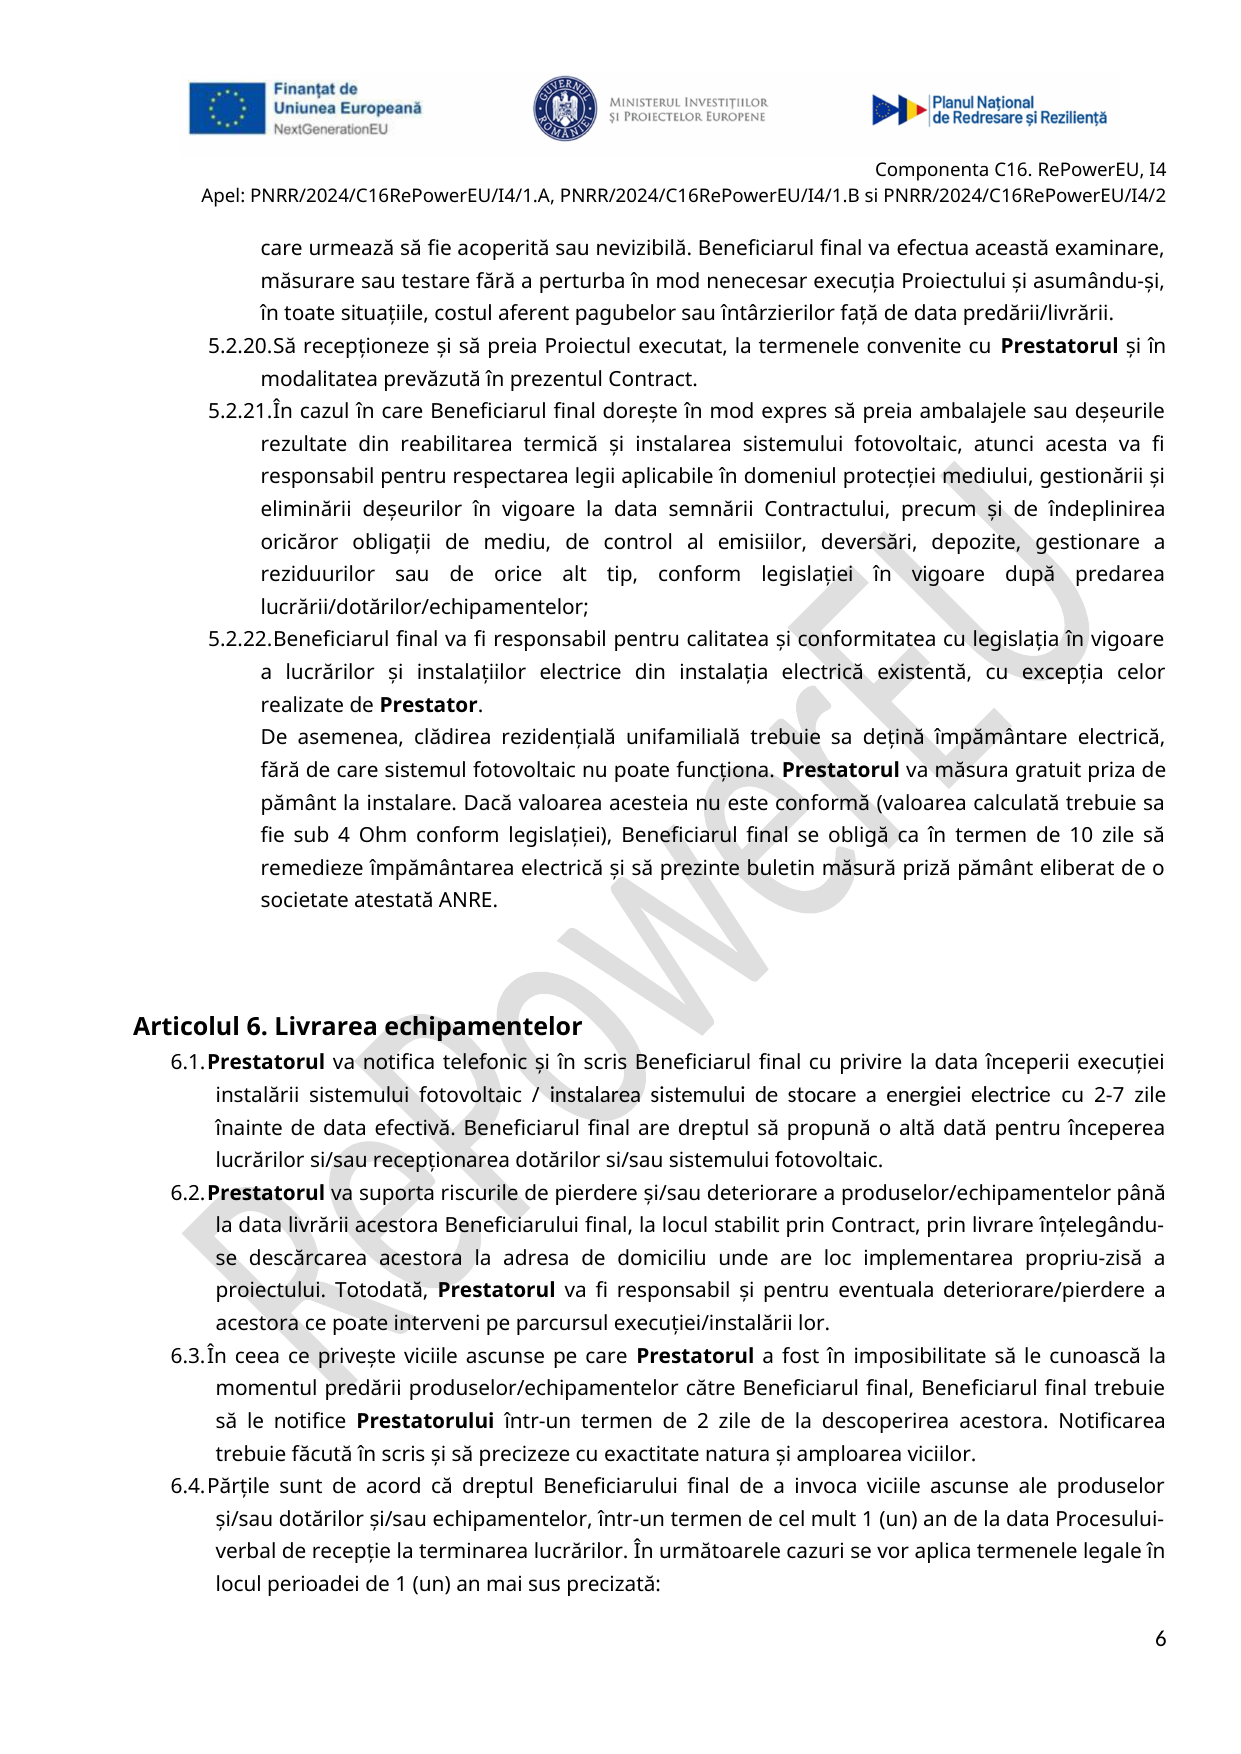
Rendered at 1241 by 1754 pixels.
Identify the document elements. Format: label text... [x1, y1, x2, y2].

list Părțile sunt de acord că dreptul Beneficiarului final de a invoca viciile ascunse ale produselor și/sau dotărilor și/sau echipamentelor, într-un termen de cel mult 1 (un) an de la data Procesului-verbal de recepție la terminarea lucrărilor. În următoarele cazuri se vor aplica termenele legale în locul perioadei de 1 (un) an mai sus precizată: [170, 1471, 1166, 1597]
subtitle Articolul 6. Livrarea echipamentelor [133, 1008, 1166, 1042]
list Prestatorul va notifica telefonic și în scris Beneficiarul final cu privire la data începerii execuției instalării sistemului fotovoltaic / instalarea sistemului de stocare a energiei electrice cu 2-7 zile înainte de data efectivă. Beneficiarul final are dreptul să propună o altă dată pentru începerea lucrărilor si/sau recepționarea dotărilor si/sau sistemului fotovoltaic. [170, 1047, 1166, 1174]
picture [179, 73, 1120, 157]
list De asemenea, clădirea rezidențială unifamilială trebuie sa dețină împământare electrică, fără de care sistemul fotovoltaic nu poate funcționa. Prestatorul va măsura gratuit priza de pământ la instalare. Dacă valoarea acesteia nu este conformă (valoarea calculată trebuie sa fie sub 4 Ohm conform legislației), Beneficiarul final se obligă ca în termen de 10 zile să remedieze împământarea electrică și să prezinte buletin măsură priză pământ eliberat de o societate atestată ANRE. [260, 722, 1166, 914]
list În ceea ce privește viciile ascunse pe care Prestatorul a fost în imposibilitate să le cunoască la momentul predării produselor/echipamentelor către Beneficiarul final, Beneficiarul final trebuie să le notifice Prestatorului într-un termen de 2 zile de la descoperirea acestora. Notificarea trebuie făcută în scris și să precizeze cu exactitate natura și amploarea viciilor. [170, 1341, 1166, 1467]
list Beneficiarul final va fi responsabil pentru calitatea și conformitatea cu legislația în vigoare a lucrărilor și instalațiilor electrice din instalația electrică existentă, cu excepția celor realizate de Prestator. [208, 624, 1166, 718]
list În cazul în care Beneficiarul final dorește în mod expres să preia ambalajele sau deșeurile rezultate din reabilitarea termică și instalarea sistemului fotovoltaic, atunci acesta va fi responsabil pentru respectarea legii aplicabile în domeniul protecției mediului, gestionării și eliminării deșeurilor în vigoare la data semnării Contractului, precum și de îndeplinirea oricăror obligații de mediu, de control al emisiilor, deversări, depozite, gestionare a reziduurilor sau de orice alt tip, conform legislației în vigoare după predarea lucrării/dotărilor/echipamentelor; [208, 396, 1166, 620]
list Să recepționeze și să preia Proiectul executat, la termenele convenite cu Prestatorul și în modalitatea prevăzută în prezentul Contract. [208, 331, 1166, 392]
list Prestatorul va suporta riscurile de pierdere și/sau deteriorare a produselor/echipamentelor până la data livrării acestora Beneficiarului final, la locul stabilit prin Contract, prin livrare înțelegându-se descărcarea acestora la adresa de domiciliu unde are loc implementarea propriu-zisă a proiectului. Totodată, Prestatorul va fi responsabil și pentru eventuala deteriorare/pierdere a acestora ce poate interveni pe parcursul execuției/instalării lor. [170, 1178, 1166, 1337]
